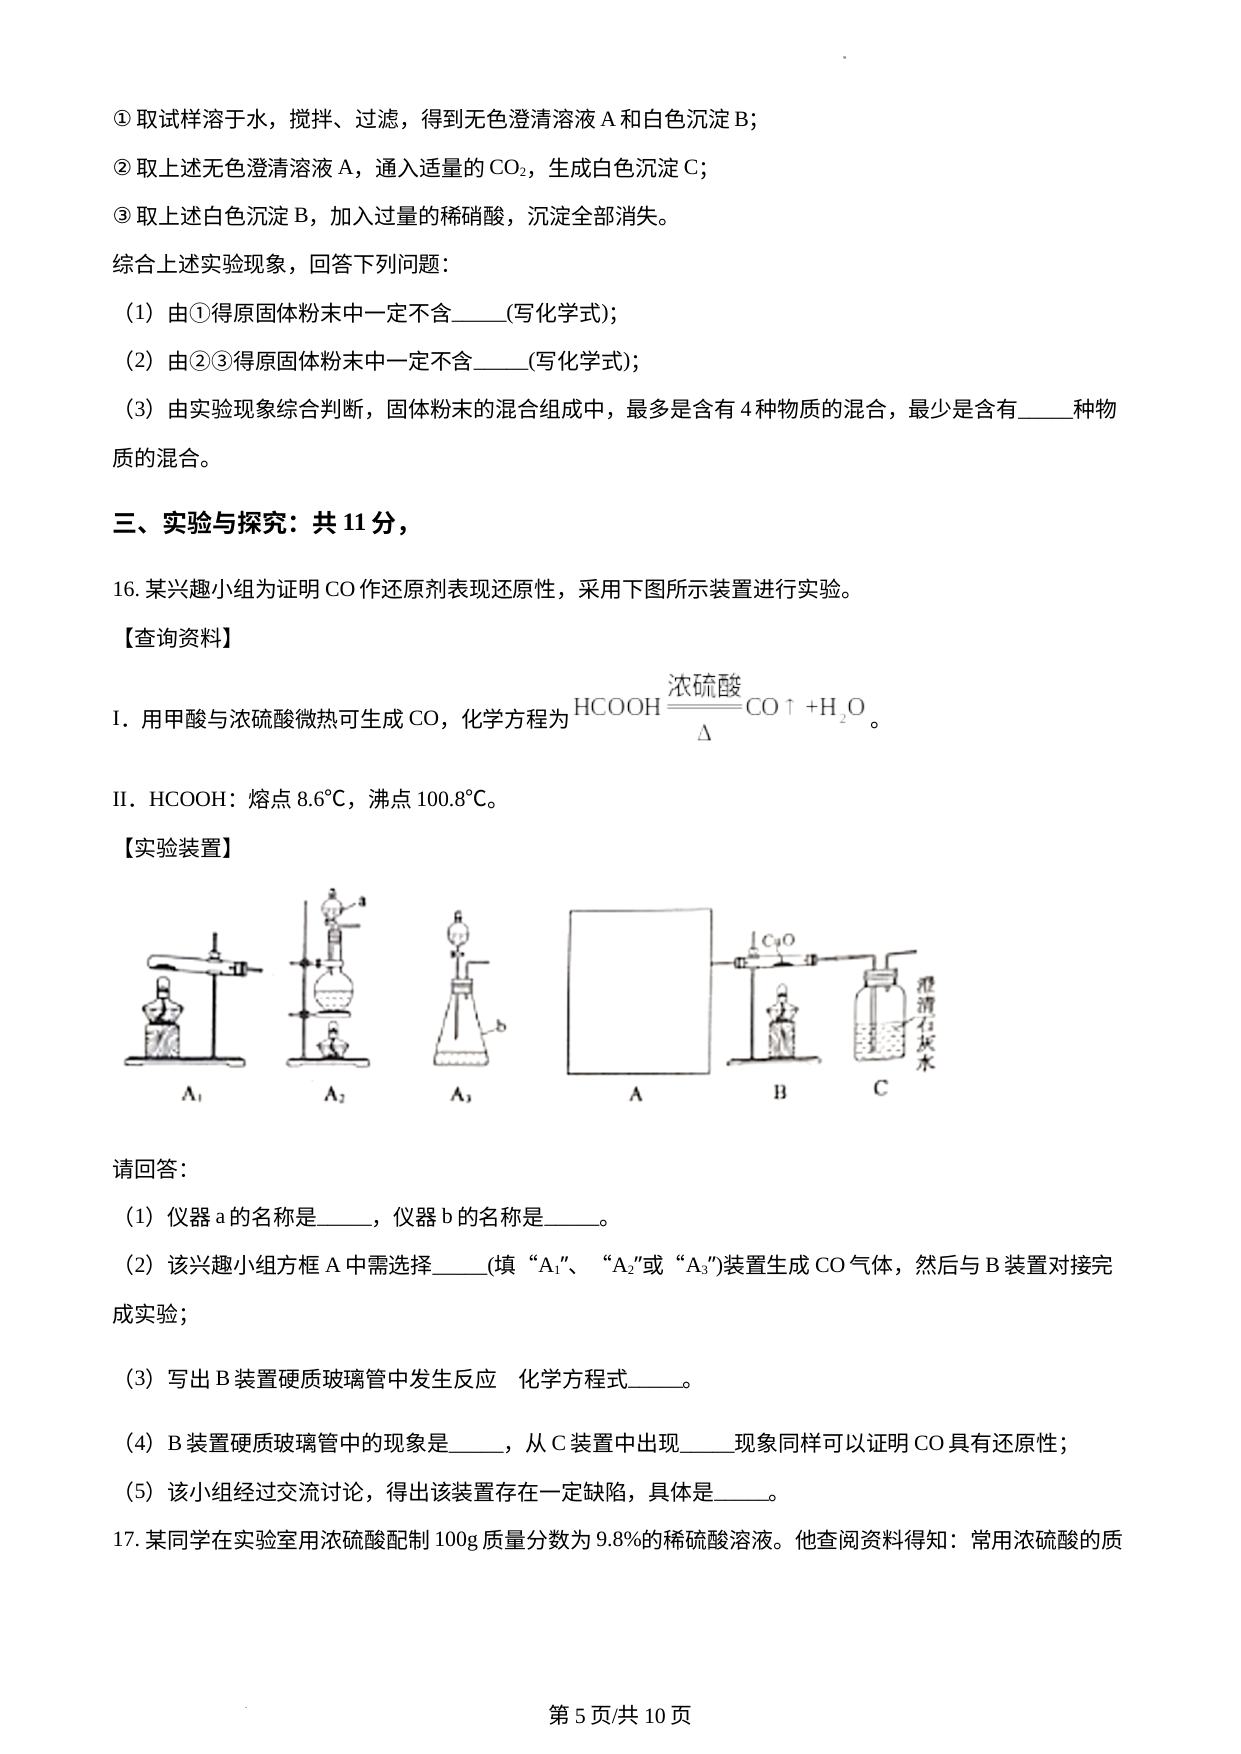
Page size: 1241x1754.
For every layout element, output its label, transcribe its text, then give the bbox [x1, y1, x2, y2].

text 【查询资料】 [112, 620, 1128, 653]
text ②取上述无色澄清溶液A，通入适量的CO2，生成白色沉淀C； [112, 150, 1128, 183]
text （2）该兴趣小组方框A中需选择_____(填“A1”、“A2”或“A3”)装置生成CO气体，然后与B装置对接完成实验； [112, 1248, 1128, 1329]
text 请回答： [112, 1151, 1128, 1184]
picture [112, 878, 972, 1109]
text 16. 某兴趣小组为证明CO作还原剂表现还原性，采用下图所示装置进行实验。 [112, 572, 1128, 604]
text （1）仪器a的名称是_____，仪器b的名称是_____。 [112, 1200, 1128, 1232]
text （5）该小组经过交流讨论，得出该装置存在一定缺陷，具体是_____。 [112, 1474, 1128, 1507]
text （1）由①得原固体粉末中一定不含_____(写化学式)； [112, 295, 1128, 328]
text （2）由②③得原固体粉末中一定不含_____(写化学式)； [112, 343, 1128, 376]
text 【实验装置】 [112, 830, 1128, 863]
text 三、实验与探究：共11分， [112, 489, 1128, 554]
text ①取试样溶于水，搅拌、过滤，得到无色澄清溶液A和白色沉淀B； [112, 102, 1128, 134]
text II．HCOOH：熔点8.6℃，沸点100.8℃。 [112, 782, 1128, 814]
text ③取上述白色沉淀B，加入过量的稀硝酸，沉淀全部消失。 [112, 198, 1128, 231]
text I．用甲酸与浓硫酸微热可生成CO，化学方程为。 [112, 669, 1128, 766]
text （4）B装置硬质玻璃管中的现象是_____，从C装置中出现_____现象同样可以证明CO具有还原性； [112, 1426, 1128, 1458]
text （3）写出B装置硬质玻璃管中发生反应化学方程式_____。 [112, 1345, 1128, 1410]
text （3）由实验现象综合判断，固体粉末的混合组成中，最多是含有4种物质的混合，最少是含有_____种物质的混合。 [112, 392, 1128, 473]
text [112, 1523, 1128, 1555]
text 综合上述实验现象，回答下列问题： [112, 247, 1128, 279]
